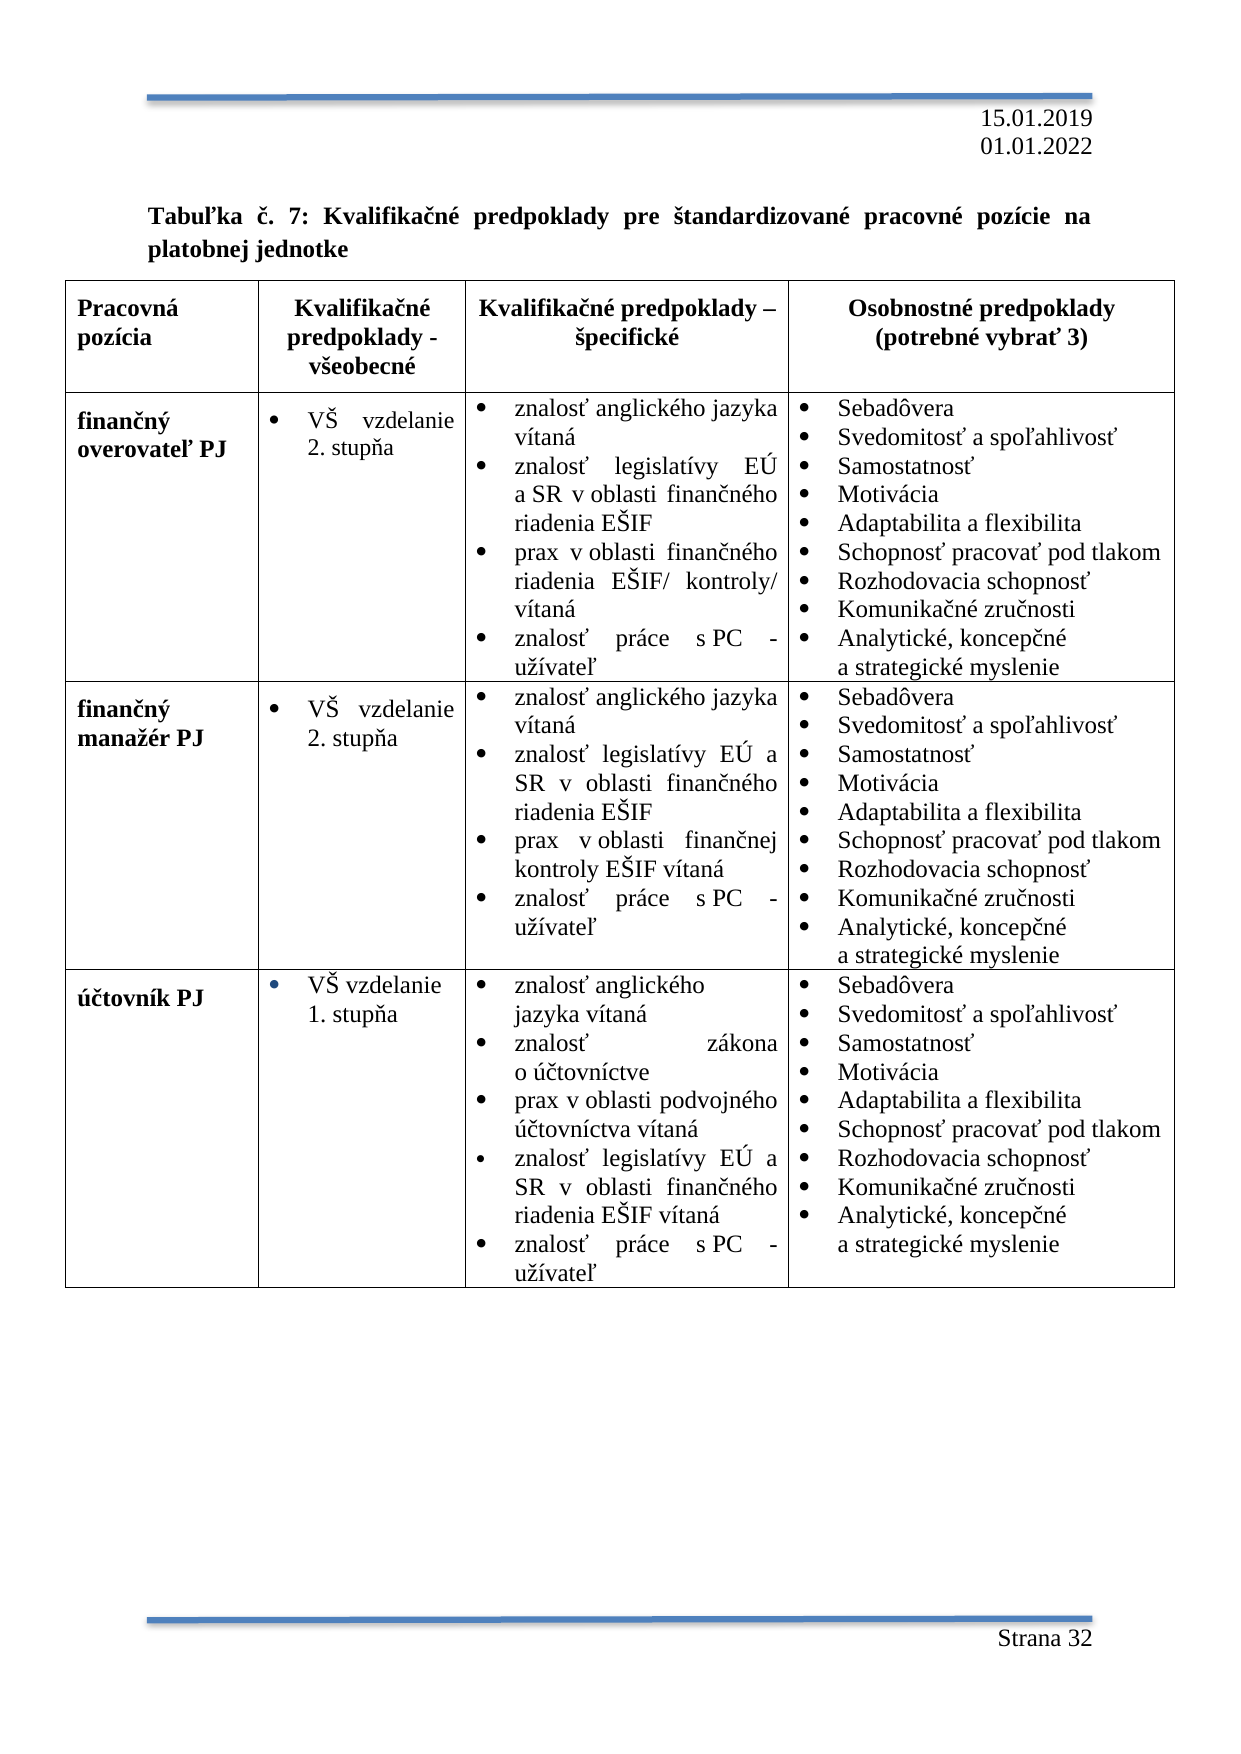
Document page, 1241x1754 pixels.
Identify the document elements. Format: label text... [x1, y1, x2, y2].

table_cell účtovník PJ [66, 970, 258, 1287]
table_cell znalosť anglického jazyka vítaná znalosť zákona o účtovníctve prax v oblasti podvojného účtovníctva vítaná znalosť legislatívy EÚ a SR v oblasti finančného riadenia EŠIF vítaná znalosť práce s PC - užívateľ [466, 970, 788, 1287]
table_cell znalosť anglického jazyka vítaná znalosť legislatívy EÚ a SR v oblasti finančného riadenia EŠIF prax v oblasti finančného riadenia EŠIF/ kontroly/ vítaná znalosť práce s PC - užívateľ [466, 393, 788, 681]
table_header Osobnostné predpoklady (potrebné vybrať 3) [789, 281, 1174, 392]
text Tabuľka č. 7: Kvalifikačné predpoklady pre štandardizované pracovné pozície na platobnej jednotke [148, 201, 1092, 263]
table_cell finančný overovateľ PJ [66, 393, 258, 681]
table_header Pracovná pozícia [66, 281, 258, 392]
table_header Kvalifikačné predpoklady - všeobecné [259, 281, 465, 392]
table_header Kvalifikačné predpoklady – špecifické [466, 281, 788, 392]
table_cell finančný manažér PJ [66, 682, 258, 969]
table_cell VŠ vzdelanie 1. stupňa [259, 970, 465, 1287]
table_cell znalosť anglického jazyka vítaná znalosť legislatívy EÚ a SR v oblasti finančného riadenia EŠIF prax v oblasti finančnej kontroly EŠIF vítaná znalosť práce s PC - užívateľ [466, 682, 788, 969]
table_cell VŠ vzdelanie 2. stupňa [259, 682, 465, 969]
table_cell VŠ vzdelanie 2. stupňa [259, 393, 465, 681]
